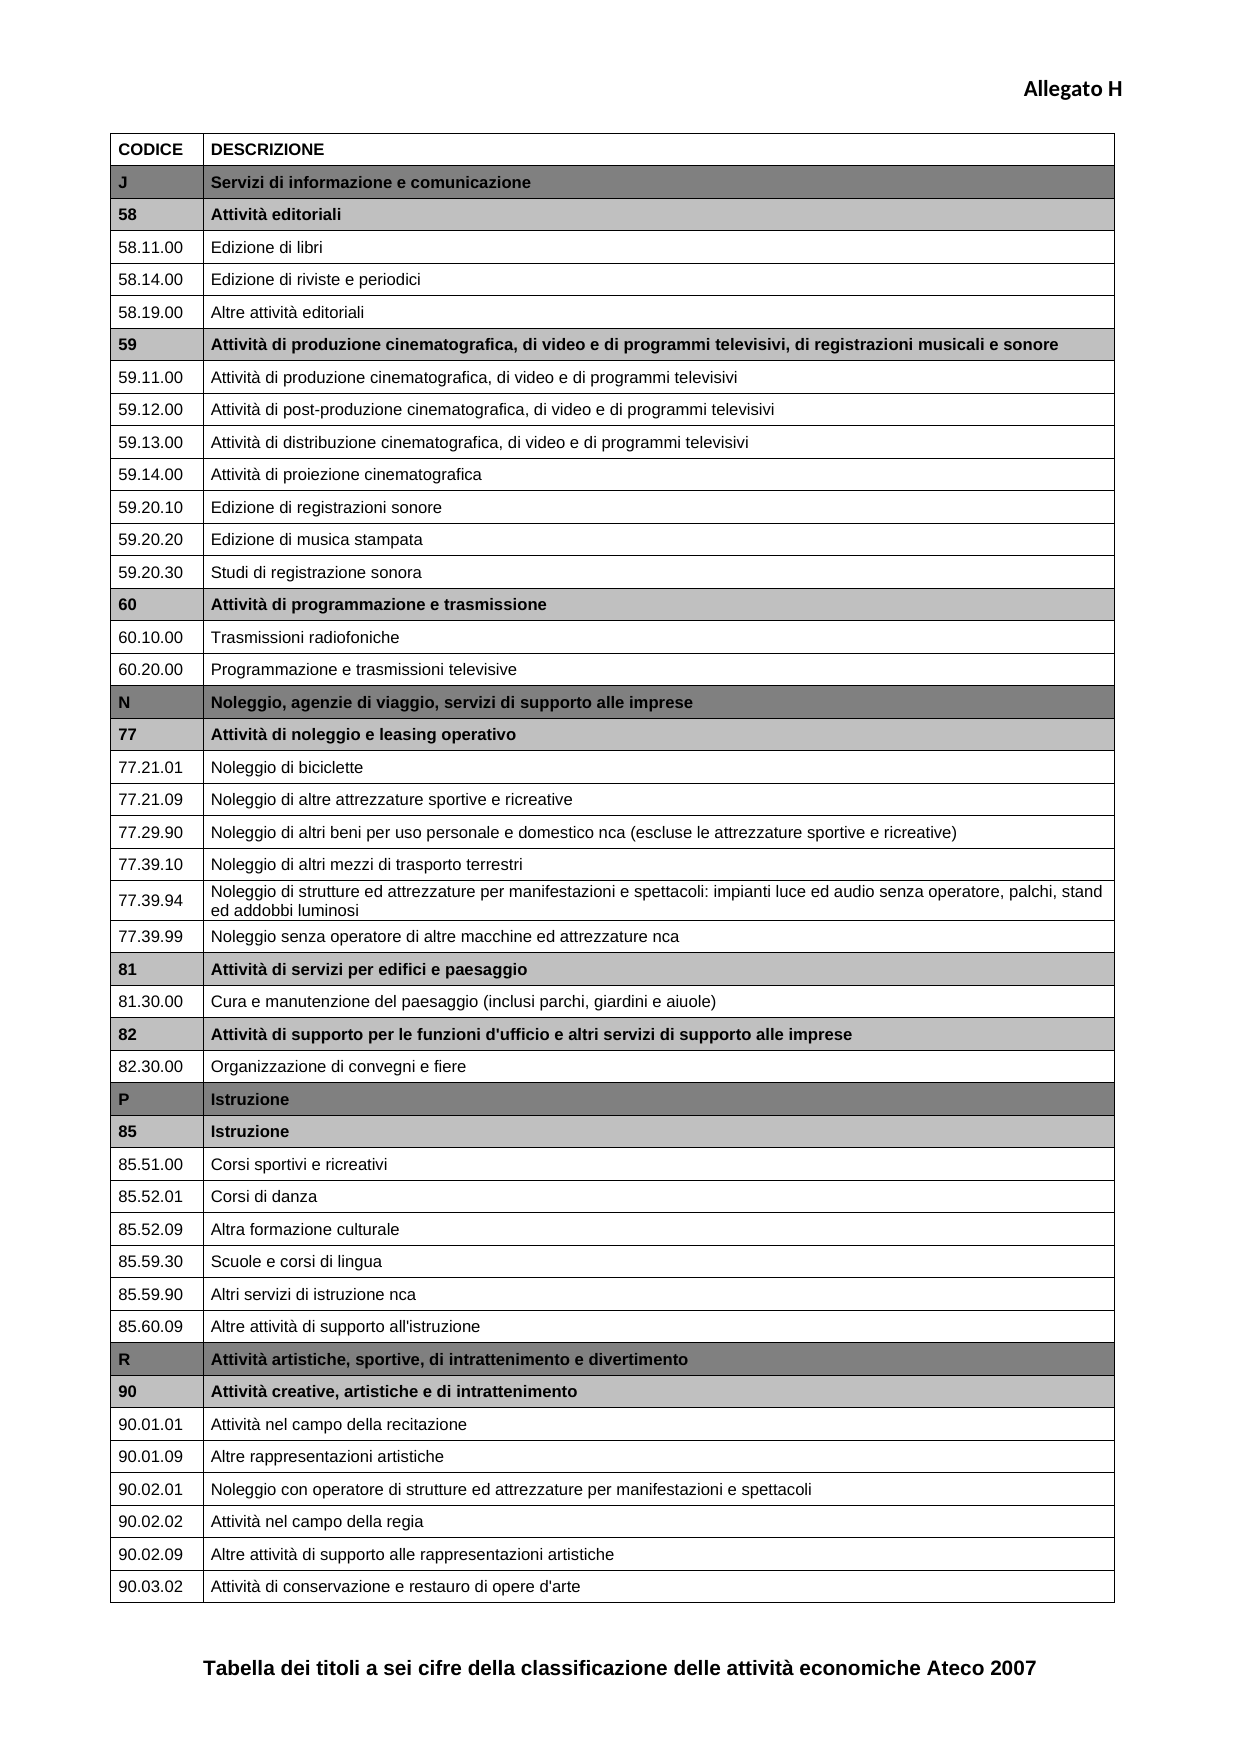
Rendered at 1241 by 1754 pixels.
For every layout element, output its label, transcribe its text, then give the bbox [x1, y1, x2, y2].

table_cell Programmazione e trasmissioni televisive [204, 654, 1114, 685]
table_cell 58 [111, 199, 203, 230]
table_cell Edizione di registrazioni sonore [204, 491, 1114, 523]
table_cell 59.12.00 [111, 394, 203, 425]
table_cell 59 [111, 329, 203, 360]
table_header CODICE [111, 134, 203, 165]
table_cell 60.10.00 [111, 621, 203, 653]
table_cell Organizzazione di convegni e fiere [204, 1051, 1114, 1082]
table_cell 58.11.00 [111, 231, 203, 263]
table_cell 82.30.00 [111, 1051, 203, 1082]
table_cell P [111, 1083, 203, 1115]
table_cell Attività nel campo della recitazione [204, 1408, 1114, 1440]
table_cell 85.60.09 [111, 1311, 203, 1342]
table_cell 82 [111, 1018, 203, 1050]
table_cell Attività di noleggio e leasing operativo [204, 719, 1114, 750]
table_cell 77.21.09 [111, 784, 203, 815]
table_cell 90.01.09 [111, 1441, 203, 1472]
table_cell 77 [111, 719, 203, 750]
table_cell Noleggio di altri beni per uso personale e domestico nca (escluse le attrezzature sportive e ricreative) [204, 816, 1114, 848]
table_cell 77.29.90 [111, 816, 203, 848]
table_cell 81 [111, 953, 203, 985]
table_cell 77.39.99 [111, 921, 203, 952]
table_cell 59.20.30 [111, 556, 203, 588]
table_cell Altre attività di supporto all'istruzione [204, 1311, 1114, 1342]
table_cell J [111, 166, 203, 198]
table_cell Noleggio, agenzie di viaggio, servizi di supporto alle imprese [204, 686, 1114, 718]
table_cell 90.02.09 [111, 1538, 203, 1570]
table_cell 90.02.01 [111, 1473, 203, 1505]
table_cell Edizione di musica stampata [204, 524, 1114, 555]
table_cell Studi di registrazione sonora [204, 556, 1114, 588]
table_cell R [111, 1343, 203, 1375]
table_cell Altra formazione culturale [204, 1213, 1114, 1245]
table_cell 90.01.01 [111, 1408, 203, 1440]
table_cell Attività di conservazione e restauro di opere d'arte [204, 1571, 1114, 1602]
table_cell Altre attività editoriali [204, 296, 1114, 328]
table_header DESCRIZIONE [204, 134, 1114, 165]
table_cell 77.39.10 [111, 849, 203, 880]
table_cell 59.20.20 [111, 524, 203, 555]
table_cell 60.20.00 [111, 654, 203, 685]
table_cell 81.30.00 [111, 986, 203, 1017]
table_cell Attività di post-produzione cinematografica, di video e di programmi televisivi [204, 394, 1114, 425]
table_cell Attività creative, artistiche e di intrattenimento [204, 1376, 1114, 1407]
table_cell 85.52.09 [111, 1213, 203, 1245]
table_cell 58.14.00 [111, 264, 203, 295]
table_cell 77.39.94 [111, 881, 203, 920]
table_cell Altre rappresentazioni artistiche [204, 1441, 1114, 1472]
table_cell 85.59.30 [111, 1246, 203, 1277]
table_cell Noleggio di altre attrezzature sportive e ricreative [204, 784, 1114, 815]
table_cell N [111, 686, 203, 718]
table_cell Altri servizi di istruzione nca [204, 1278, 1114, 1310]
table_cell Noleggio di altri mezzi di trasporto terrestri [204, 849, 1114, 880]
table_cell Servizi di informazione e comunicazione [204, 166, 1114, 198]
table_cell Corsi di danza [204, 1181, 1114, 1212]
table_cell Noleggio senza operatore di altre macchine ed attrezzature nca [204, 921, 1114, 952]
table_cell 60 [111, 589, 203, 620]
table_cell Cura e manutenzione del paesaggio (inclusi parchi, giardini e aiuole) [204, 986, 1114, 1017]
table_cell Istruzione [204, 1116, 1114, 1147]
table_cell Attività nel campo della regia [204, 1506, 1114, 1537]
table_cell Noleggio di biciclette [204, 751, 1114, 783]
table_cell Attività di produzione cinematografica, di video e di programmi televisivi, di registrazioni musicali e sonore [204, 329, 1114, 360]
table_cell 85.51.00 [111, 1148, 203, 1180]
table_cell Corsi sportivi e ricreativi [204, 1148, 1114, 1180]
table_cell Edizione di libri [204, 231, 1114, 263]
table_cell 90 [111, 1376, 203, 1407]
table_cell Attività artistiche, sportive, di intrattenimento e divertimento [204, 1343, 1114, 1375]
table_cell Attività di proiezione cinematografica [204, 459, 1114, 490]
table_cell Attività di supporto per le funzioni d'ufficio e altri servizi di supporto alle imprese [204, 1018, 1114, 1050]
table_cell 59.13.00 [111, 426, 203, 458]
table_cell 85.59.90 [111, 1278, 203, 1310]
table_cell 59.20.10 [111, 491, 203, 523]
table_cell Trasmissioni radiofoniche [204, 621, 1114, 653]
table_cell Attività di produzione cinematografica, di video e di programmi televisivi [204, 361, 1114, 393]
table_cell Attività editoriali [204, 199, 1114, 230]
table_cell 58.19.00 [111, 296, 203, 328]
table_cell Attività di programmazione e trasmissione [204, 589, 1114, 620]
table_cell Noleggio di strutture ed attrezzature per manifestazioni e spettacoli: impianti luce ed audio senza operatore, palchi, stand ed addobbi luminosi [204, 881, 1114, 920]
table_cell Edizione di riviste e periodici [204, 264, 1114, 295]
table_cell Altre attività di supporto alle rappresentazioni artistiche [204, 1538, 1114, 1570]
table_cell 85 [111, 1116, 203, 1147]
table_cell 77.21.01 [111, 751, 203, 783]
table_cell Attività di servizi per edifici e paesaggio [204, 953, 1114, 985]
table_cell 59.11.00 [111, 361, 203, 393]
table_cell 90.03.02 [111, 1571, 203, 1602]
table_cell Istruzione [204, 1083, 1114, 1115]
table_cell 85.52.01 [111, 1181, 203, 1212]
table_cell Scuole e corsi di lingua [204, 1246, 1114, 1277]
table_cell 90.02.02 [111, 1506, 203, 1537]
table_cell 59.14.00 [111, 459, 203, 490]
table_cell Noleggio con operatore di strutture ed attrezzature per manifestazioni e spettacoli [204, 1473, 1114, 1505]
table_cell Attività di distribuzione cinematografica, di video e di programmi televisivi [204, 426, 1114, 458]
